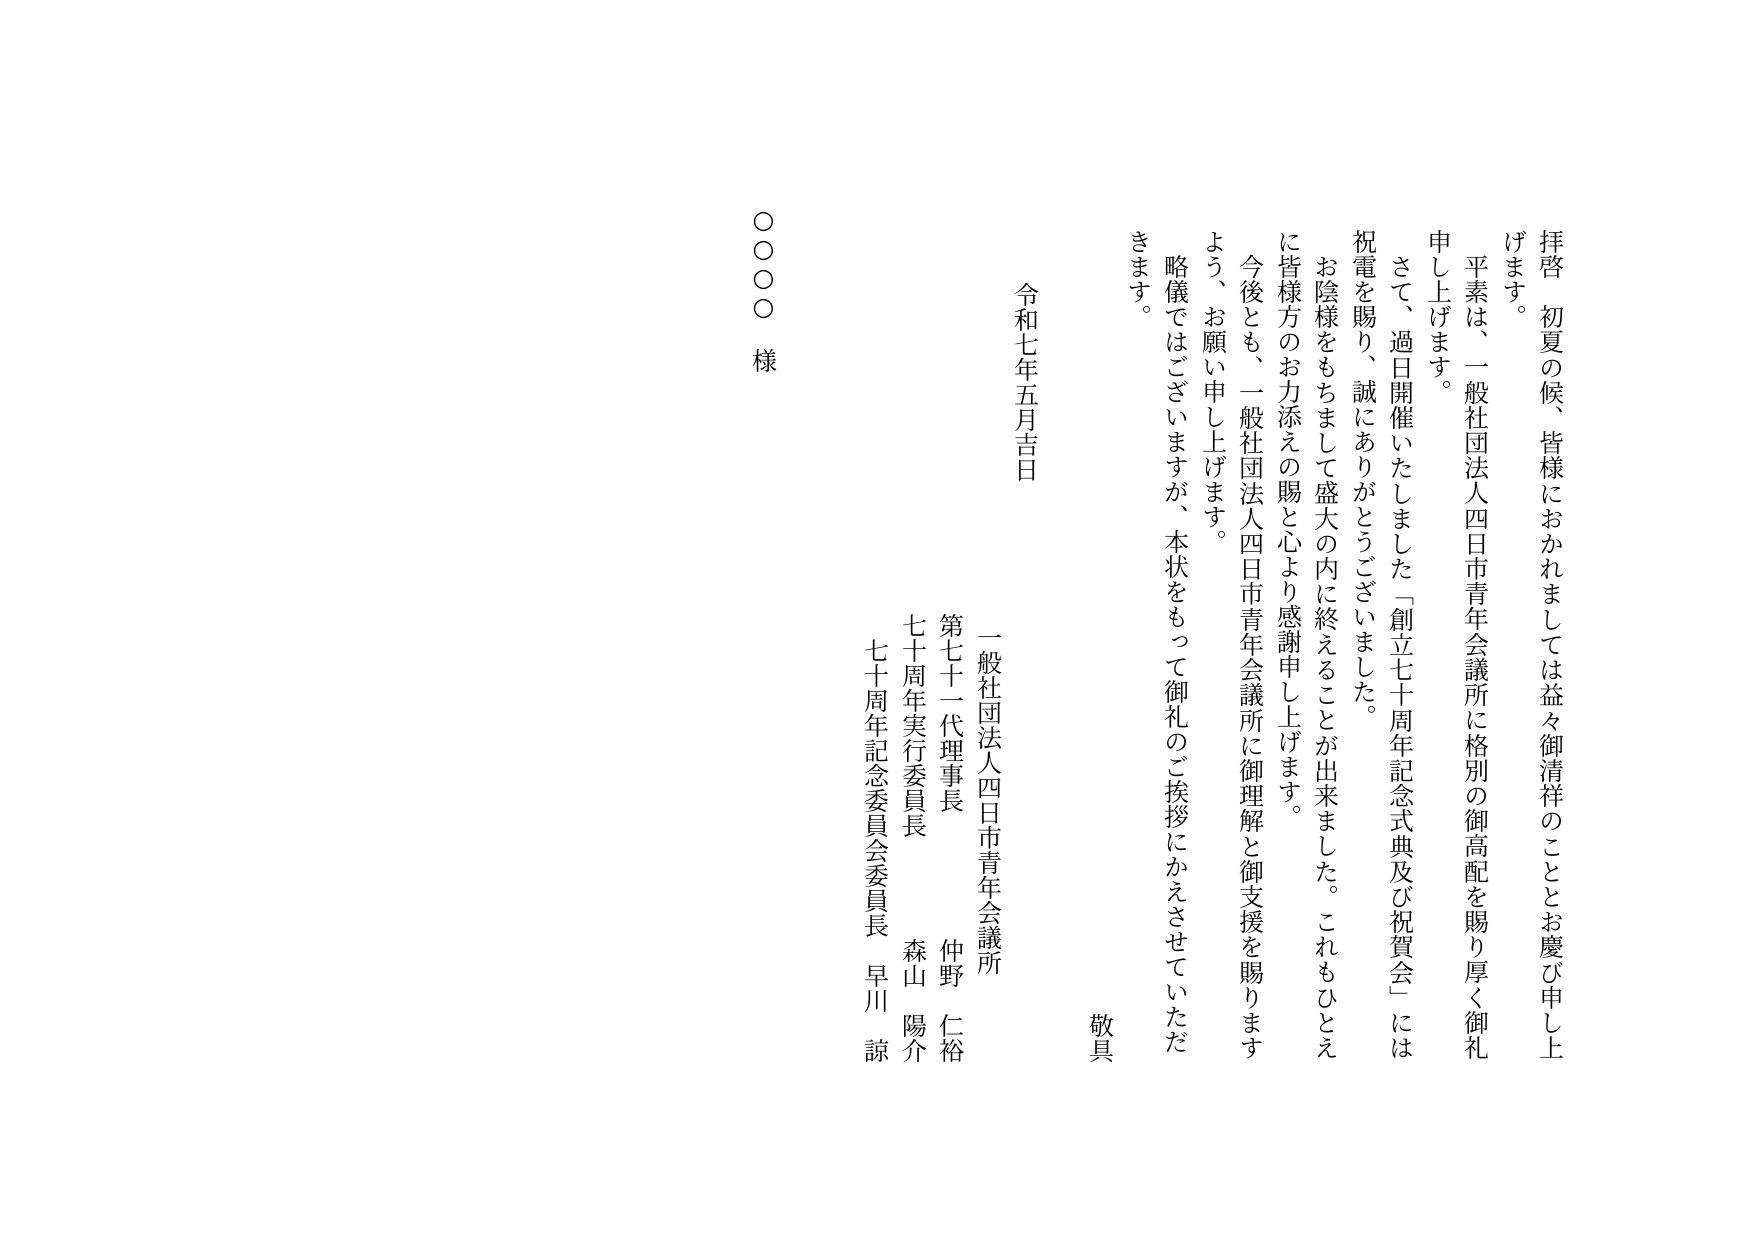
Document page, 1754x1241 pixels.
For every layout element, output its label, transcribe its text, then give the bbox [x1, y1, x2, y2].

text 今後とも、一般社団法人四日市青年会議所に御理解と御支援を賜りますよう、お願い申し上げます。 [1196, 229, 1271, 1063]
text 一般社団法人四日市青年会議所 [971, 294, 1008, 976]
text 七十周年実行委員長 森山 陽介 [896, 294, 933, 1063]
text 平素は、一般社団法人四日市青年会議所に格別の御高配を賜り厚く御礼申し上げます。 [1421, 229, 1496, 1063]
text 拝啓 初夏の候、皆様におかれましては益々御清祥のこととお慶び申し上げます。 [1496, 229, 1571, 1063]
text 七十周年記念委員会委員長 早川 諒 [858, 294, 896, 1063]
text さて、過日開催いたしました「創立七十周年記念式典及び祝賀会」には祝電を賜り、誠にありがとうございました。 [1346, 229, 1421, 1063]
text 第七十一代理事長 仲野 仁裕 [933, 294, 971, 1063]
text 令和七年五月吉日 [1008, 207, 1046, 1063]
text お陰様をもちまして盛大の内に終えることが出来ました。これもひとえに皆様方のお力添えの賜と心より感謝申し上げます。 [1271, 229, 1346, 1063]
text ○○○○ 様 [746, 207, 783, 1063]
text 敬具 [1083, 229, 1121, 1063]
text 略儀ではございますが、本状をもって御礼のご挨拶にかえさせていただきます。 [1121, 229, 1196, 1063]
